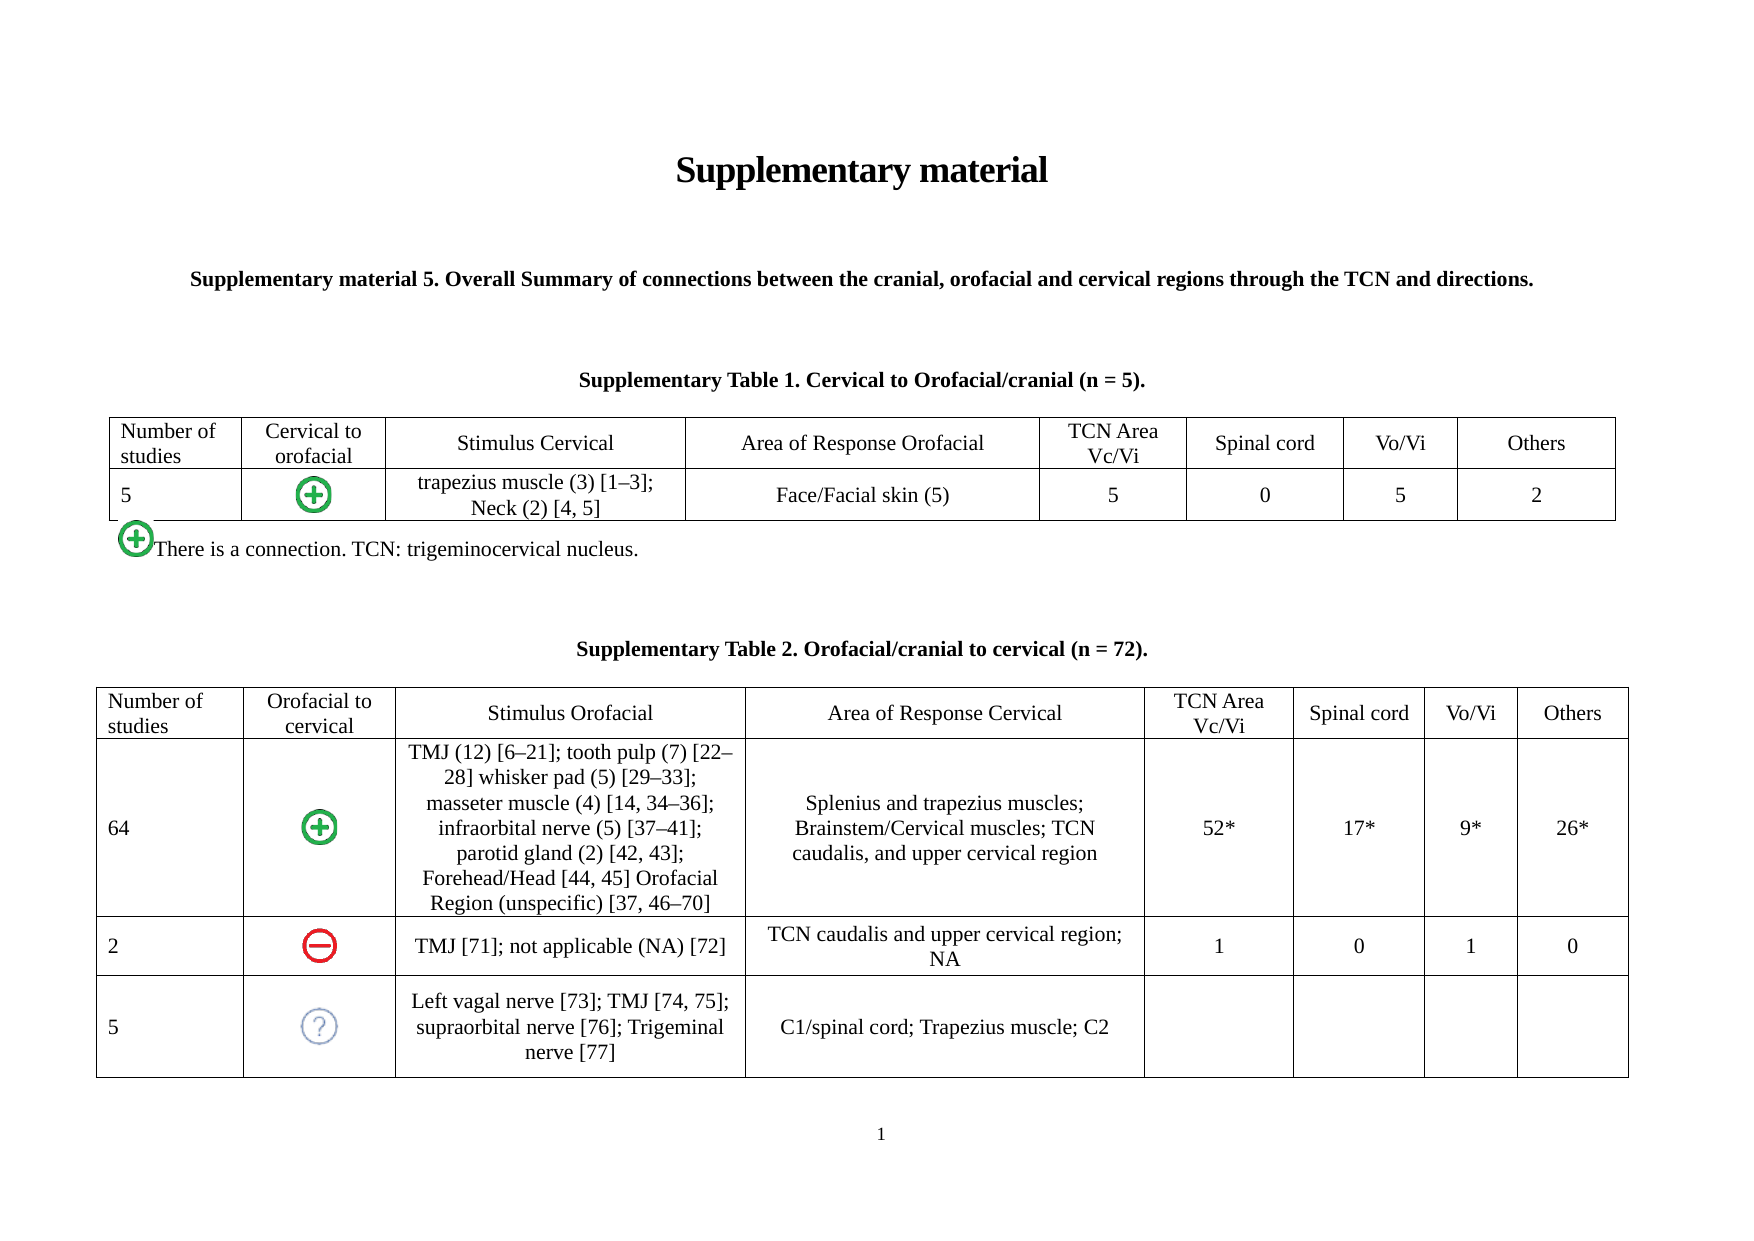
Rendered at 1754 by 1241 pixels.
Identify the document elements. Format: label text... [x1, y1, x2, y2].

table_cell 26* [1518, 739, 1628, 916]
table_cell trapezius muscle (3) [1–3]; Neck (2) [4, 5] [386, 469, 685, 520]
table_cell 9* [1425, 739, 1517, 916]
table_header Orofacial to cervical [244, 688, 395, 738]
picture [297, 1004, 342, 1049]
table_header Spinal cord [1187, 418, 1343, 468]
text Supplementary material [118, 148, 1606, 191]
text Supplementary Table 1. Cervical to Orofacial/cranial (n = 5). [118, 367, 1606, 392]
table_header Spinal cord [1294, 688, 1424, 738]
text Supplementary Table 2. Orofacial/cranial to cervical (n = 72). [118, 636, 1606, 662]
table_cell [244, 739, 395, 916]
table_header Number of studies [110, 418, 241, 468]
table_cell 52* [1145, 739, 1293, 916]
table_cell Splenius and trapezius muscles; Brainstem/Cervical muscles; TCN caudalis, and upper cervical region [746, 739, 1144, 916]
table_cell [242, 469, 385, 520]
table_header Number of studies [97, 688, 243, 738]
text Supplementary material 5. Overall Summary of connections between the cranial, orofacial and cervical regions through the TCN and directions. [118, 266, 1606, 291]
table_cell Face/Facial skin (5) [686, 469, 1039, 520]
table_header Vo/Vi [1425, 688, 1517, 738]
table_header Stimulus Cervical [386, 418, 685, 468]
table_cell 2 [97, 917, 243, 975]
table_header Stimulus Orofacial [396, 688, 745, 738]
picture [118, 520, 154, 557]
table_header TCN Area Vc/Vi [1145, 688, 1293, 738]
table_cell 5 [1344, 469, 1457, 520]
table_cell [1294, 976, 1424, 1077]
picture [301, 809, 338, 845]
text There is a connection. TCN: trigeminocervical nucleus. [118, 521, 1606, 561]
table_header Area of Response Cervical [746, 688, 1144, 738]
table_cell 5 [97, 976, 243, 1077]
picture [301, 928, 338, 964]
table_cell [244, 976, 395, 1077]
table_header Area of Response Orofacial [686, 418, 1039, 468]
table_cell 2 [1458, 469, 1615, 520]
table_header Others [1518, 688, 1628, 738]
table_cell 0 [1294, 917, 1424, 975]
table_cell Left vagal nerve [73]; TMJ [74, 75]; supraorbital nerve [76]; Trigeminal nerve [77] [396, 976, 745, 1077]
table_header Vo/Vi [1344, 418, 1457, 468]
table_cell 5 [110, 469, 241, 520]
table_cell TCN caudalis and upper cervical region; NA [746, 917, 1144, 975]
table_header Others [1458, 418, 1615, 468]
table_cell 5 [1040, 469, 1186, 520]
table_cell TMJ (12) [6–21]; tooth pulp (7) [22–28] whisker pad (5) [29–33]; masseter muscle (4) [14, 34–36]; infraorbital nerve (5) [37–41]; parotid gland (2) [42, 43]; Forehead/Head [44, 45] Orofacial Region (unspecific) [37, 46–70] [396, 739, 745, 916]
table_cell 17* [1294, 739, 1424, 916]
table_cell [1425, 976, 1517, 1077]
table_cell TMJ [71]; not applicable (NA) [72] [396, 917, 745, 975]
table_header Cervical to orofacial [242, 418, 385, 468]
table_cell [1518, 976, 1628, 1077]
table_cell 0 [1518, 917, 1628, 975]
table_cell [244, 917, 395, 975]
table_cell 1 [1425, 917, 1517, 975]
picture [295, 476, 332, 513]
table_cell 1 [1145, 917, 1293, 975]
table_cell [1145, 976, 1293, 1077]
table_cell 64 [97, 739, 243, 916]
table_header TCN Area Vc/Vi [1040, 418, 1186, 468]
table_cell 0 [1187, 469, 1343, 520]
table_cell C1/spinal cord; Trapezius muscle; C2 [746, 976, 1144, 1077]
